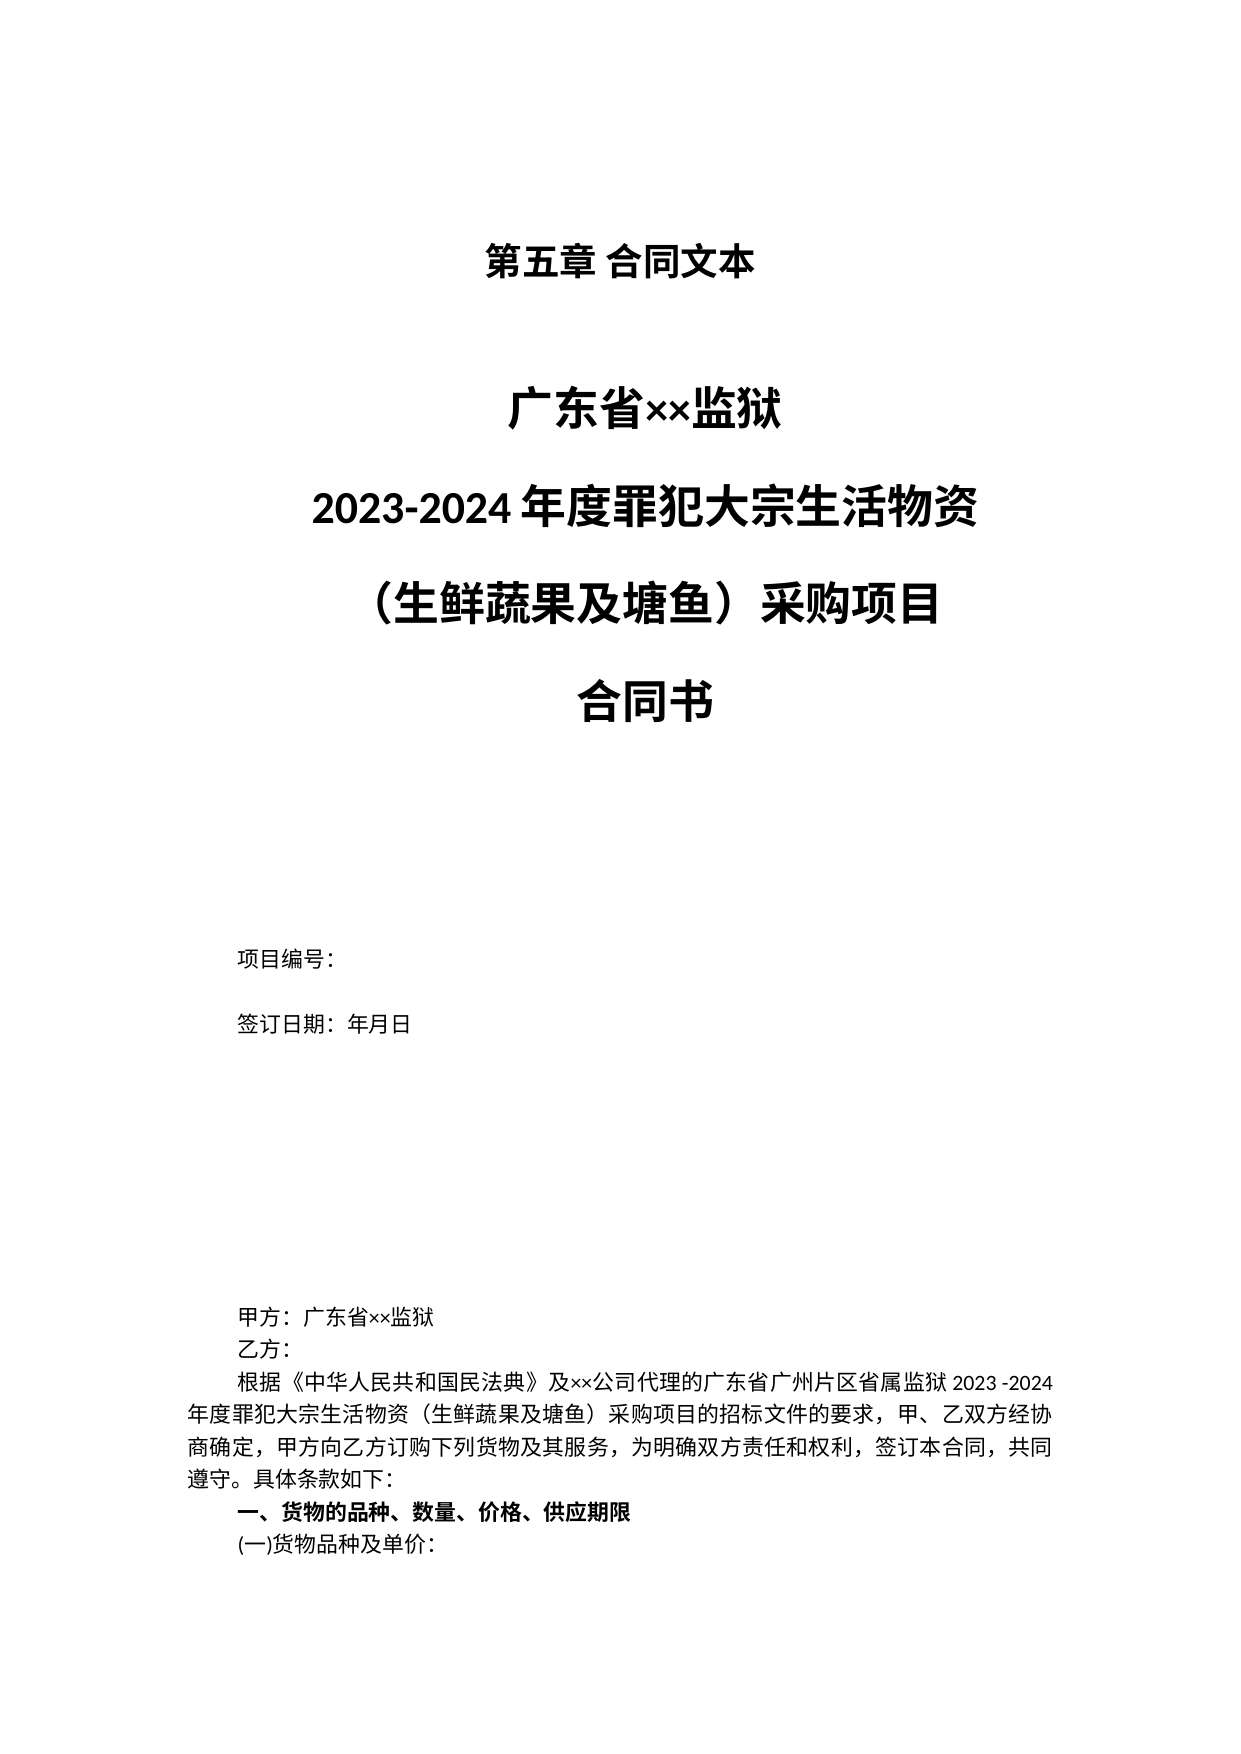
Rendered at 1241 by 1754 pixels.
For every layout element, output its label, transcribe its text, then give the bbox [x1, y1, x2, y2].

text 一、货物的品种、数量、价格、供应期限 [187, 1494, 1053, 1527]
text (一)货物品种及单价： [187, 1527, 1053, 1559]
text 广东省××监狱 [187, 357, 1053, 454]
text 乙方： [187, 1332, 1053, 1364]
text （生鲜蔬果及塘鱼）采购项目 [187, 552, 1053, 649]
text 合同书 [187, 649, 1053, 747]
text 2023-2024年度罪犯大宗生活物资 [187, 454, 1053, 552]
text 项目编号： [187, 942, 1053, 974]
text 第五章 合同文本 [187, 227, 1053, 292]
text 签订日期：年月日 [187, 1007, 1053, 1039]
text 甲方：广东省××监狱 [187, 1299, 1053, 1332]
text 根据《中华人民共和国民法典》及××公司代理的广东省广州片区省属监狱2023 -2024年度罪犯大宗生活物资（生鲜蔬果及塘鱼）采购项目的招标文件的要求，甲、乙双方经协商确定，甲方向乙方订购下列货物及其服务，为明确双方责任和权利，签订本合同，共同遵守。具体条款如下： [187, 1364, 1053, 1494]
